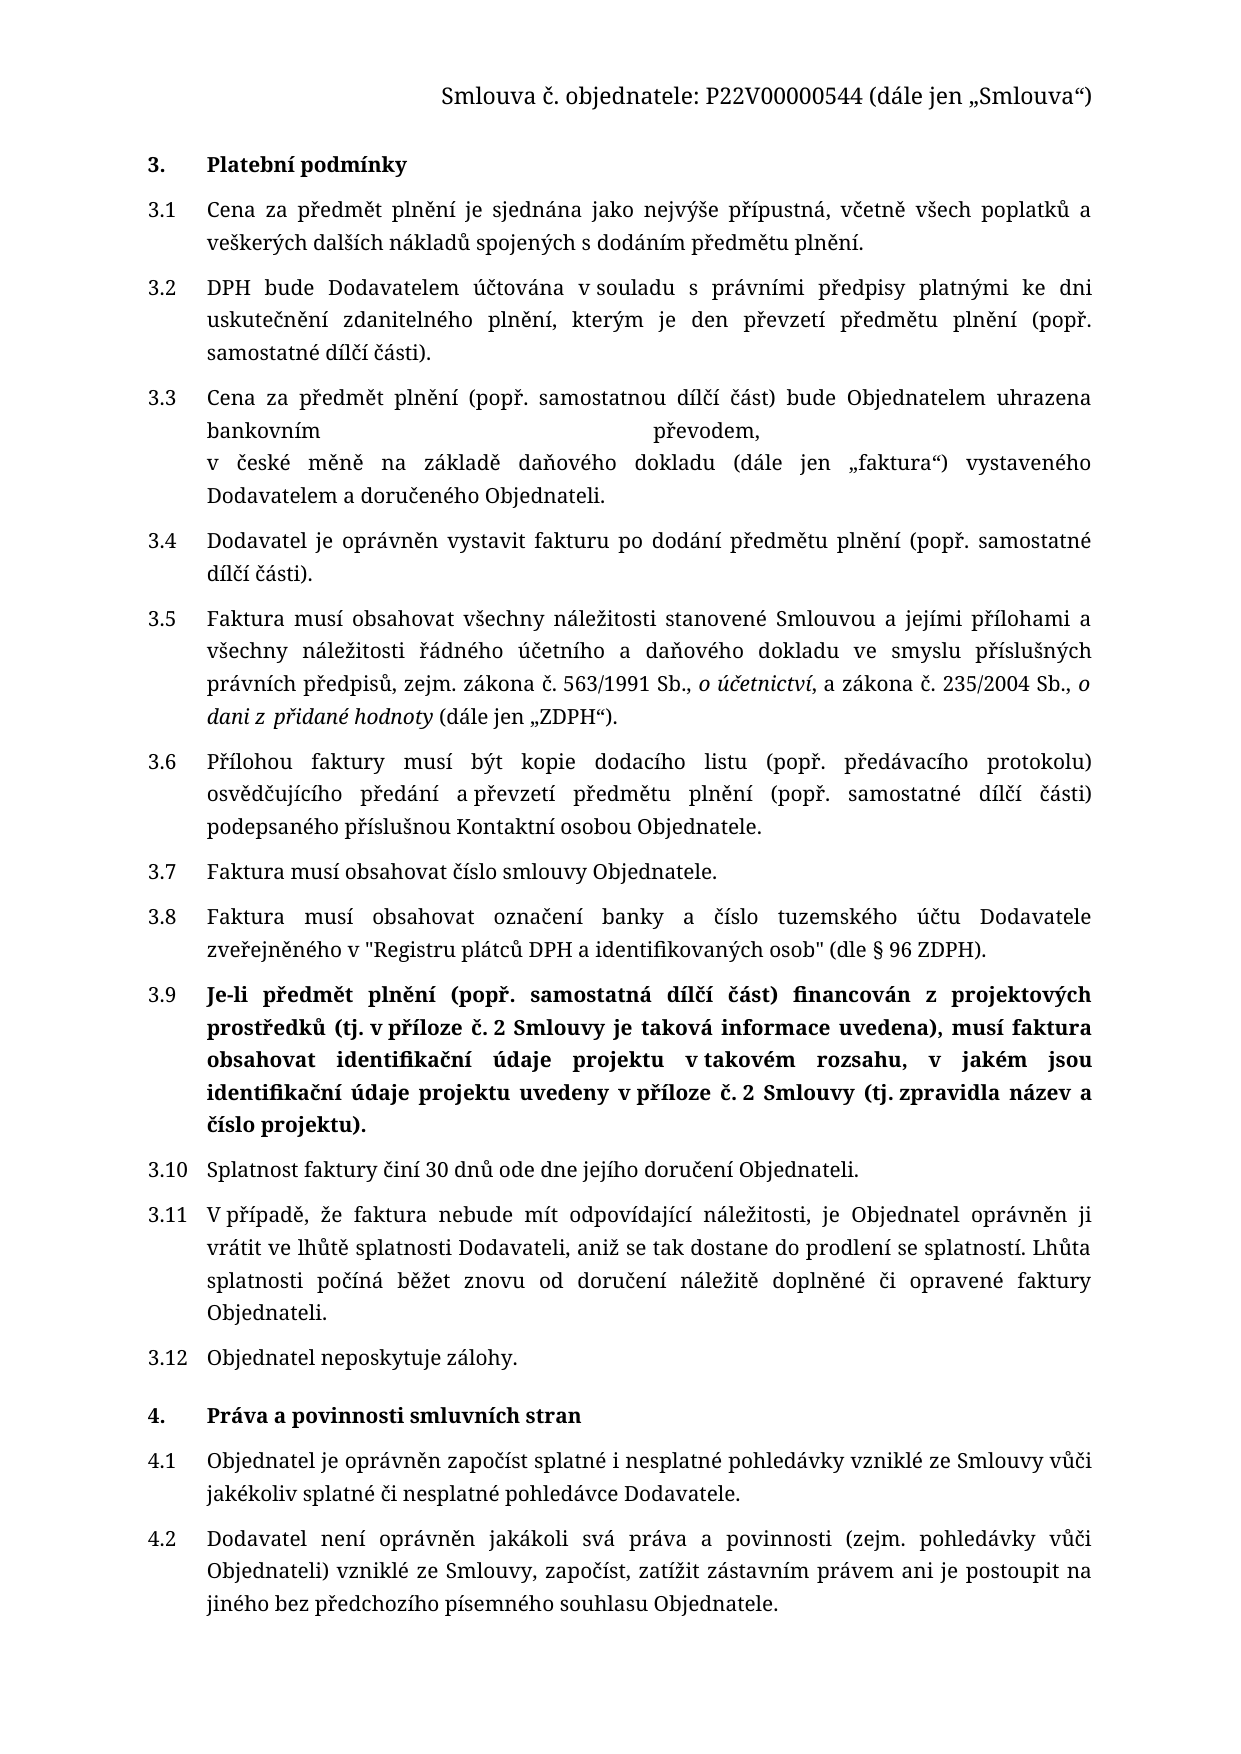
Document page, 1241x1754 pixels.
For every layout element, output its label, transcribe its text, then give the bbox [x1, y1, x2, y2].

list Dodavatel není oprávněn jakákoli svá práva a povinnosti (zejm. pohledávky vůči Objednateli) vzniklé ze Smlouvy, započíst, zatížit zástavním právem ani je postoupit na jiného bez předchozího písemného souhlasu Objednatele. [148, 1524, 1093, 1618]
list Faktura musí obsahovat označení banky a číslo tuzemského účtu Dodavatele zveřejněného v "Registru plátců DPH a identifikovaných osob" (dle § 96 ZDPH). [148, 902, 1093, 963]
list Je-li předmět plnění (popř. samostatná dílčí část) financován z projektových prostředků (tj. v příloze č. 2 Smlouvy je taková informace uvedena), musí faktura obsahovat identifikační údaje projektu v takovém rozsahu, v jakém jsou identifikační údaje projektu uvedeny v příloze č. 2 Smlouvy (tj. zpravidla název a číslo projektu). [148, 980, 1093, 1139]
list Cena za předmět plnění je sjednána jako nejvýše přípustná, včetně všech poplatků a veškerých dalších nákladů spojených s dodáním předmětu plnění. [148, 195, 1093, 256]
list Objednatel neposkytuje zálohy. [148, 1343, 1093, 1372]
list Práva a povinnosti smluvních stran [148, 1401, 1093, 1429]
list V případě, že faktura nebude mít odpovídající náležitosti, je Objednatel oprávněn ji vrátit ve lhůtě splatnosti Dodavateli, aniž se tak dostane do prodlení se splatností. Lhůta splatnosti počíná běžet znovu od doručení náležitě doplněné či opravené faktury Objednateli. [148, 1201, 1093, 1327]
list Faktura musí obsahovat číslo smlouvy Objednatele. [148, 857, 1093, 886]
list Faktura musí obsahovat všechny náležitosti stanovené Smlouvou a jejími přílohami a všechny náležitosti řádného účetního a daňového dokladu ve smyslu příslušných právních předpisů, zejm. zákona č. 563/1991 Sb., o účetnictví, a zákona č. 235/2004 Sb., o dani z přidané hodnoty (dále jen „ZDPH“). [148, 604, 1093, 730]
list Cena za předmět plnění (popř. samostatnou dílčí část) bude Objednatelem uhrazena bankovním převodem, v české měně na základě daňového dokladu (dále jen „faktura“) vystaveného Dodavatelem a doručeného Objednateli. [148, 383, 1093, 509]
list Platební podmínky [148, 150, 1093, 179]
list Objednatel je oprávněn započíst splatné i nesplatné pohledávky vzniklé ze Smlouvy vůči jakékoliv splatné či nesplatné pohledávce Dodavatele. [148, 1446, 1093, 1507]
list Dodavatel je oprávněn vystavit fakturu po dodání předmětu plnění (popř. samostatné dílčí části). [148, 526, 1093, 587]
list Splatnost faktury činí 30 dnů ode dne jejího doručení Objednateli. [148, 1156, 1093, 1184]
list Přílohou faktury musí být kopie dodacího listu (popř. předávacího protokolu) osvědčujícího předání a převzetí předmětu plnění (popř. samostatné dílčí části) podepsaného příslušnou Kontaktní osobou Objednatele. [148, 747, 1093, 841]
list DPH bude Dodavatelem účtována v souladu s právními předpisy platnými ke dni uskutečnění zdanitelného plnění, kterým je den převzetí předmětu plnění (popř. samostatné dílčí části). [148, 273, 1093, 367]
